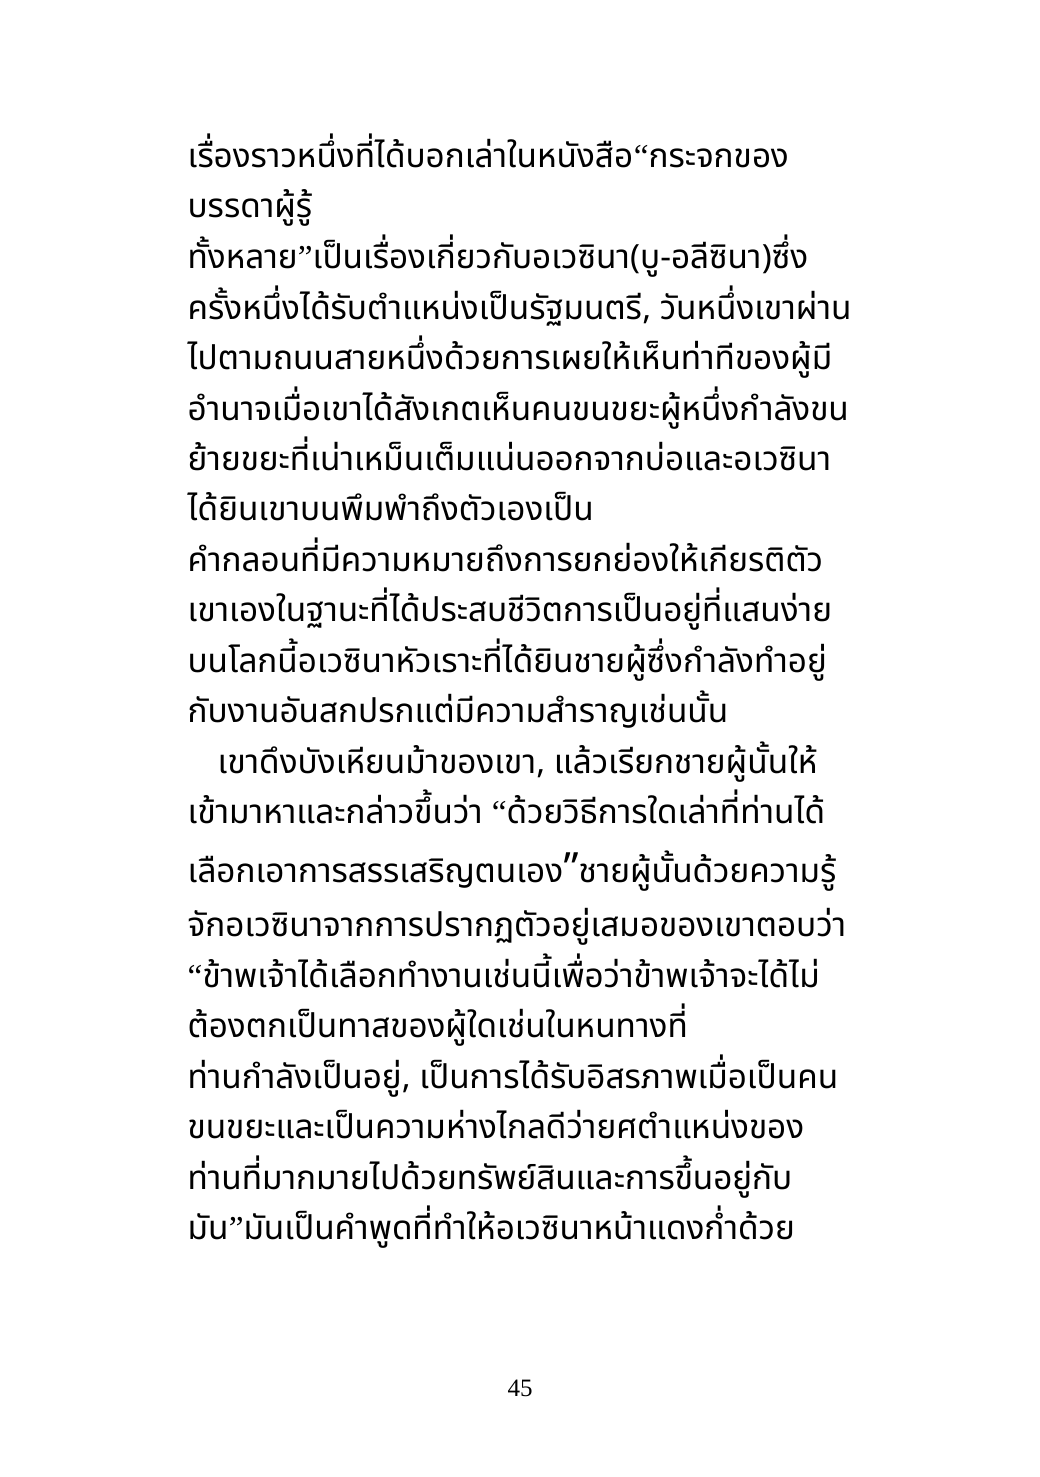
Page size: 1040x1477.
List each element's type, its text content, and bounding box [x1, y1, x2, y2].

text คำกลอนที่มีความหมายถึงการยกย่องให้เกียรติตัวเขาเองในฐานะที่ได้ประสบชีวิตการเป็นอยู่ที่แสนง่ายบนโลกนี้อเวซินาหัวเราะที่ได้ยินชายผู้ซึ่งกำลังทำอยู่กับงานอันสกปรกแต่มีความสำราญเช่นนั้น [187, 536, 852, 737]
text เขาดึงบังเหียนม้าของเขา, แล้วเรียกชายผู้นั้นให้เข้ามาหาและกล่าวขึ้นว่า “ด้วยวิธีการใดเล่าที่ท่านได้เลือกเอาการสรรเสริญตนเอง”ชายผู้นั้นด้วยความรู้จักอเวซินาจากการปรากฏตัวอยู่เสมอของเขาตอบว่า “ข้าพเจ้าได้เลือกทำงานเช่นนี้เพื่อว่าข้าพเจ้าจะได้ไม่ต้องตกเป็นทาสของผู้ใดเช่นในหนทางที่ [187, 737, 852, 1053]
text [187, 1053, 852, 1254]
text เรื่องราวหนึ่งที่ได้บอกเล่าในหนังสือ“กระจกของบรรดาผู้รู้ [187, 132, 852, 233]
text ทั้งหลาย”เป็นเรื่องเกี่ยวกับอเวซินา(บู-อลีซินา)ซึ่งครั้งหนึ่งได้รับตำแหน่งเป็นรัฐมนตรี, วันหนึ่งเขาผ่านไปตามถนนสายหนึ่งด้วยการเผยให้เห็นท่าทีของผู้มีอำนาจเมื่อเขาได้สังเกตเห็นคนขนขยะผู้หนึ่งกำลังขนย้ายขยะที่เน่าเหม็นเต็มแน่นออกจากบ่อและอเวซินาได้ยินเขาบนพึมพำถึงตัวเองเป็น [187, 233, 852, 536]
